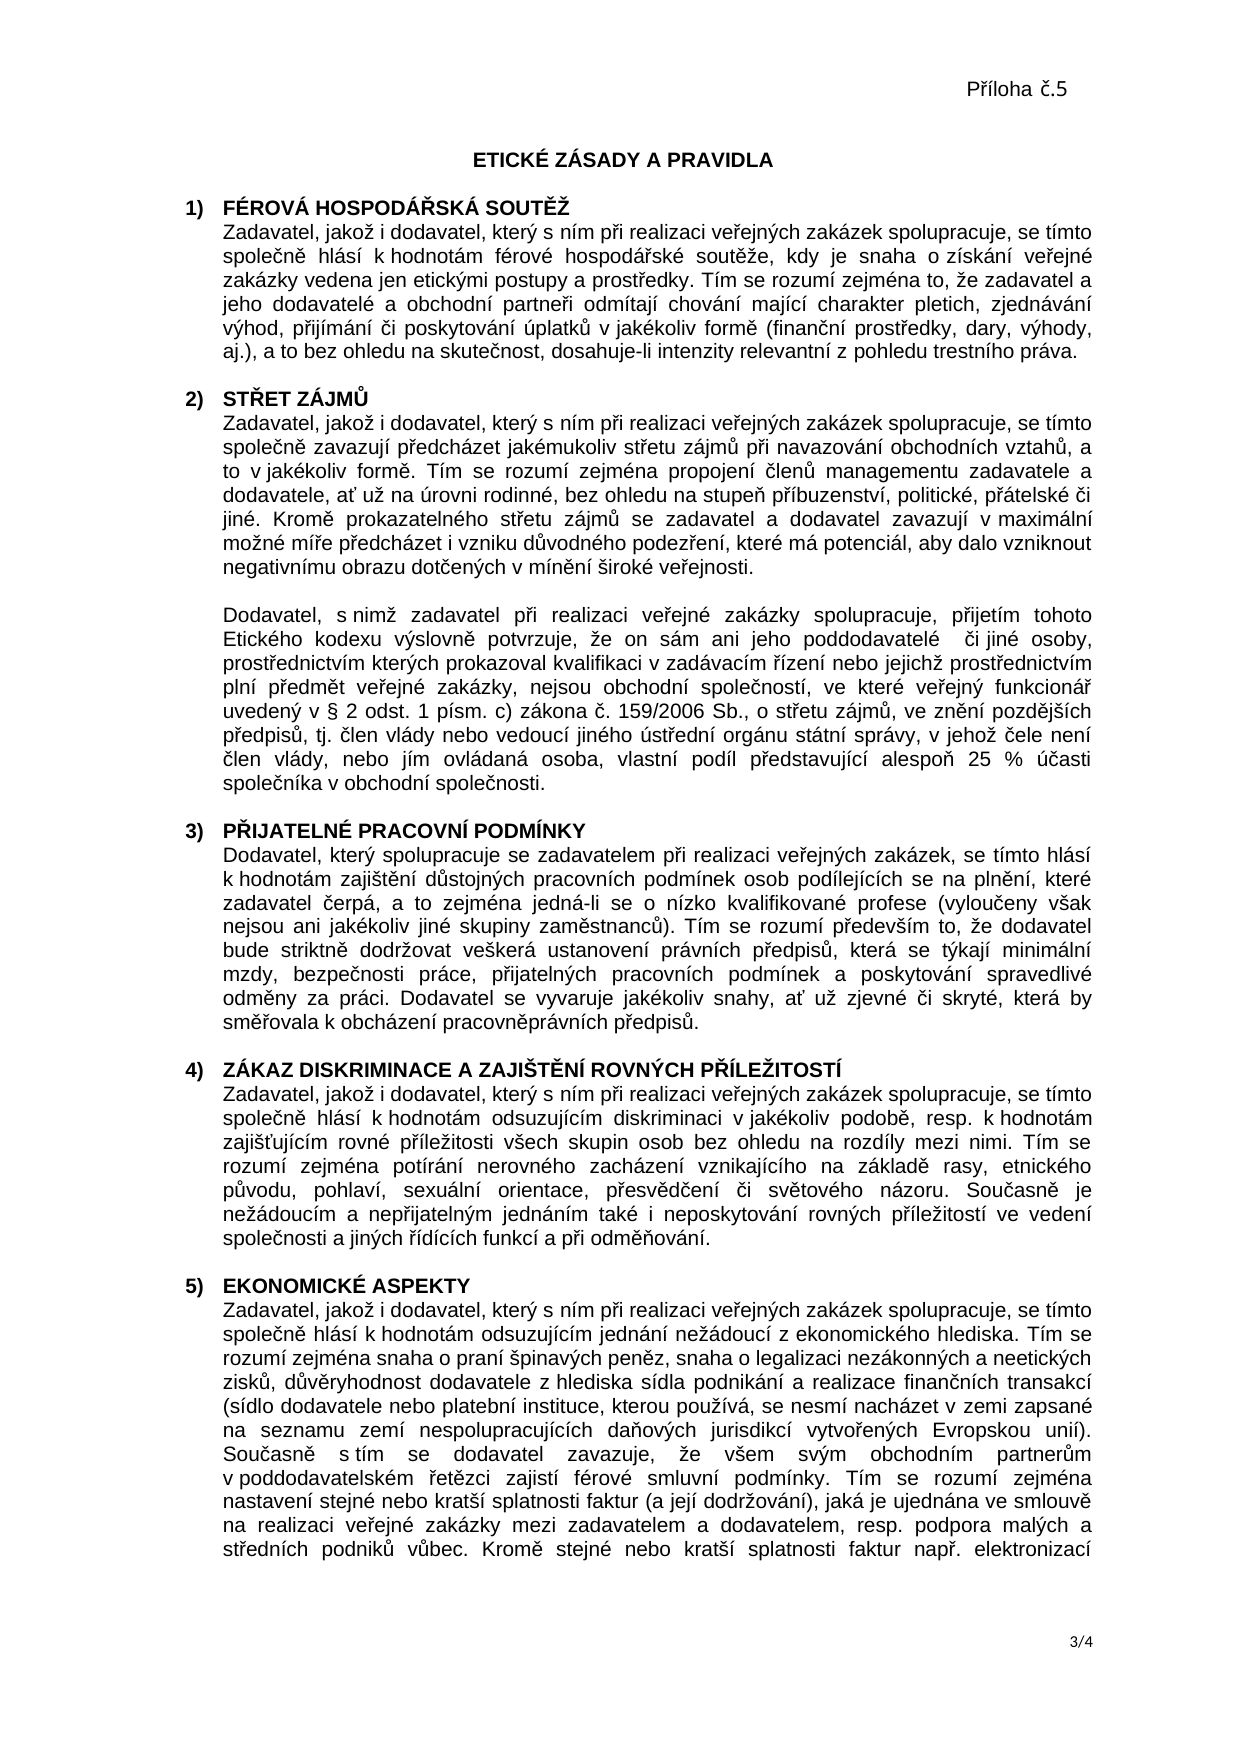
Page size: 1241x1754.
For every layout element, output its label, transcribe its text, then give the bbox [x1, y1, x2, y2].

list ZÁKAZ DISKRIMINACE A ZAJIŠTĚNÍ ROVNÝCH PŘÍLEŽITOSTÍ [185, 1058, 1093, 1082]
list Zadavatel, jakož i dodavatel, který s ním při realizaci veřejných zakázek spolupracuje, se tímto společně zavazují předcházet jakémukoliv střetu zájmů při navazování obchodních vztahů, a to v jakékoliv formě. Tím se rozumí zejména propojení členů managementu zadavatele a dodavatele, ať už na úrovni rodinné, bez ohledu na stupeň příbuzenství, politické, přátelské či jiné. Kromě prokazatelného střetu zájmů se zadavatel a dodavatel zavazují v maximální možné míře předcházet i vzniku důvodného podezření, které má potenciál, aby dalo vzniknout negativnímu obrazu dotčených v mínění široké veřejnosti. [223, 411, 1093, 579]
list PŘIJATELNÉ PRACOVNÍ PODMÍNKY [185, 818, 1093, 842]
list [223, 1298, 1093, 1561]
text ETICKÉ ZÁSADY A PRAVIDLA [148, 148, 1093, 172]
list Dodavatel, který spolupracuje se zadavatelem při realizaci veřejných zakázek, se tímto hlásí k hodnotám zajištění důstojných pracovních podmínek osob podílejících se na plnění, které zadavatel čerpá, a to zejména jedná-li se o nízko kvalifikované profese (vyloučeny však nejsou ani jakékoliv jiné skupiny zaměstnanců). Tím se rozumí především to, že dodavatel bude striktně dodržovat veškerá ustanovení právních předpisů, která se týkají minimální mzdy, bezpečnosti práce, přijatelných pracovních podmínek a poskytování spravedlivé odměny za práci. Dodavatel se vyvaruje jakékoliv snahy, ať už zjevné či skryté, která by směřovala k obcházení pracovněprávních předpisů. [223, 842, 1093, 1034]
list Dodavatel, s nimž zadavatel při realizaci veřejné zakázky spolupracuje, přijetím tohoto Etického kodexu výslovně potvrzuje, že on sám ani jeho poddodavatelé či jiné osoby, prostřednictvím kterých prokazoval kvalifikaci v zadávacím řízení nebo jejichž prostřednictvím plní předmět veřejné zakázky, nejsou obchodní společností, ve které veřejný funkcionář uvedený v § 2 odst. 1 písm. c) zákona č. 159/2006 Sb., o střetu zájmů, ve znění pozdějších předpisů, tj. člen vlády nebo vedoucí jiného ústřední orgánu státní správy, v jehož čele není člen vlády, nebo jím ovládaná osoba, vlastní podíl představující alespoň 25 % účasti společníka v obchodní společnosti. [223, 603, 1093, 794]
list EKONOMICKÉ ASPEKTY [185, 1274, 1093, 1298]
list FÉROVÁ HOSPODÁŘSKÁ SOUTĚŽ [185, 196, 1093, 219]
list STŘET ZÁJMŮ [185, 387, 1093, 411]
list Zadavatel, jakož i dodavatel, který s ním při realizaci veřejných zakázek spolupracuje, se tímto společně hlásí k hodnotám férové hospodářské soutěže, kdy je snaha o získání veřejné zakázky vedena jen etickými postupy a prostředky. Tím se rozumí zejména to, že zadavatel a jeho dodavatelé a obchodní partneři odmítají chování mající charakter pletich, zjednávání výhod, přijímání či poskytování úplatků v jakékoliv formě (finanční prostředky, dary, výhody, aj.), a to bez ohledu na skutečnost, dosahuje-li intenzity relevantní z pohledu trestního práva. [223, 219, 1093, 363]
list Zadavatel, jakož i dodavatel, který s ním při realizaci veřejných zakázek spolupracuje, se tímto společně hlásí k hodnotám odsuzujícím diskriminaci v jakékoliv podobě, resp. k hodnotám zajišťujícím rovné příležitosti všech skupin osob bez ohledu na rozdíly mezi nimi. Tím se rozumí zejména potírání nerovného zacházení vznikajícího na základě rasy, etnického původu, pohlaví, sexuální orientace, přesvědčení či světového názoru. Současně je nežádoucím a nepřijatelným jednáním také i neposkytování rovných příležitostí ve vedení společnosti a jiných řídících funkcí a při odměňování. [223, 1082, 1093, 1250]
